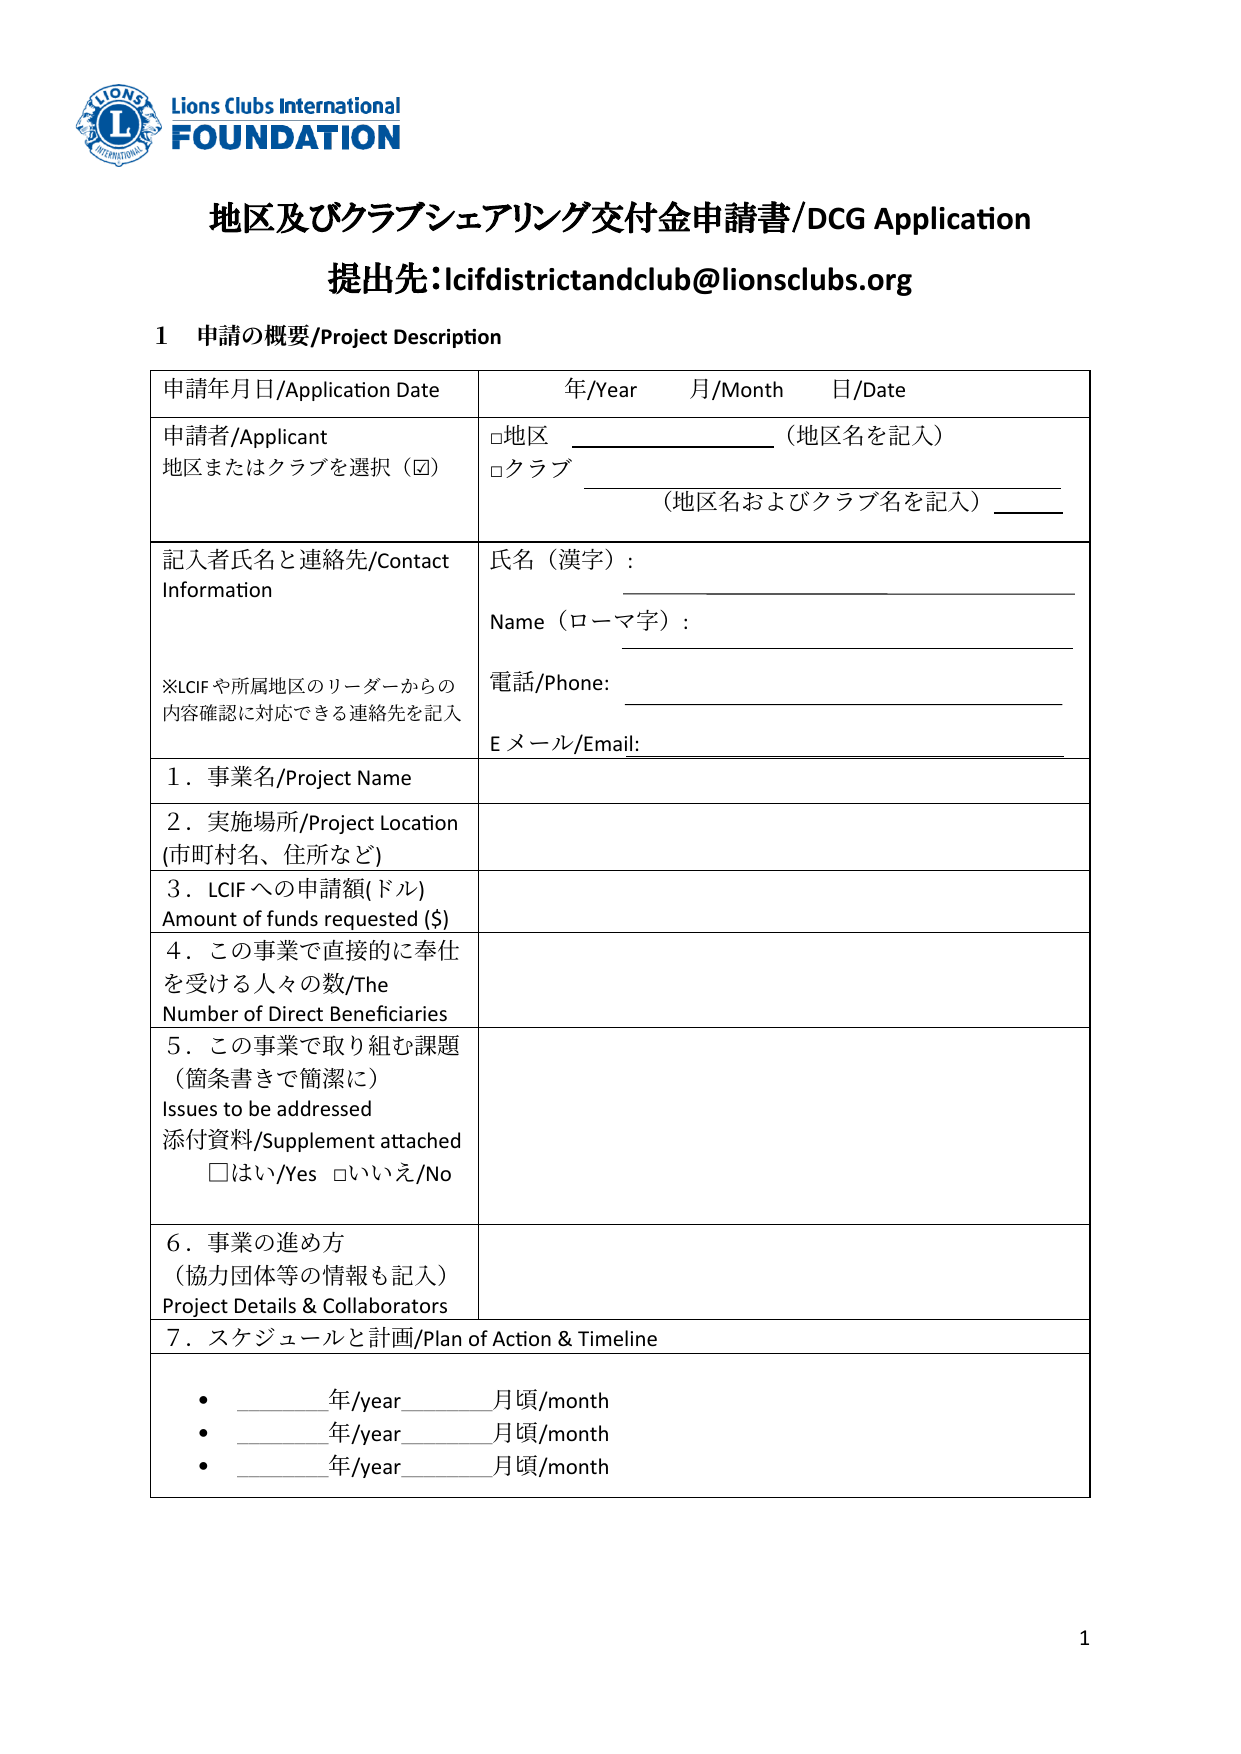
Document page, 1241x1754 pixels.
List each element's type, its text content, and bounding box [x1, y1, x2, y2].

table_cell [479, 933, 1089, 1027]
table_header 年/Year 月/Month 日/Date [479, 371, 1089, 417]
table_cell ________年/year________月頃/month ________年/year________月頃/month ________年/year________月頃/month [151, 1354, 1089, 1497]
table_cell 申請者/Applicant 地区またはクラブを選択（☑） [151, 418, 478, 541]
table_header 申請年月日/Application Date [151, 371, 478, 417]
table_cell 氏名（漢字）: Name（ローマ字）: 電話/Phone: Eメール/Email: [479, 543, 1089, 758]
table_cell ７．スケジュールと計画/Plan of Action & Timeline [151, 1320, 1089, 1353]
table_cell ３．LCIFへの申請額(ドル) Amount of funds requested ($) [151, 871, 478, 932]
table_cell [479, 871, 1089, 932]
table_cell 記入者氏名と連絡先/Contact Information ※LCIFや所属地区のリーダーからの内容確認に対応できる連絡先を記入 [151, 543, 478, 758]
table_cell ２．実施場所/Project Location (市町村名、住所など) [151, 804, 478, 870]
picture [172, 97, 400, 153]
table_cell [479, 759, 1089, 803]
table_cell ６．事業の進め方 （協力団体等の情報も記入） Project Details & Collaborators [151, 1225, 478, 1319]
table_cell [479, 804, 1089, 870]
text １ 申請の概要/Project Description [150, 318, 1090, 351]
table_cell ５．この事業で取り組む課題（箇条書きで簡潔に） Issues to be addressed 添付資料/Supplement attached □はい/Yes □いいえ/No [151, 1028, 478, 1224]
table_cell ４．この事業で直接的に奉仕を受ける人々の数/The Number of Direct Beneficiaries [151, 933, 478, 1027]
table_cell １．事業名/Project Name [151, 759, 478, 803]
table_cell [479, 1225, 1089, 1319]
table_cell [479, 1028, 1089, 1224]
text 提出先：lcifdistrictandclub@lionsclubs.org [150, 257, 1090, 298]
picture [75, 84, 162, 167]
table_cell □地区 （地区名を記入） □クラブ （地区名およびクラブ名を記入） [479, 418, 1089, 541]
text 地区及びクラブシェアリング交付金申請書/DCG Application [150, 197, 1090, 238]
